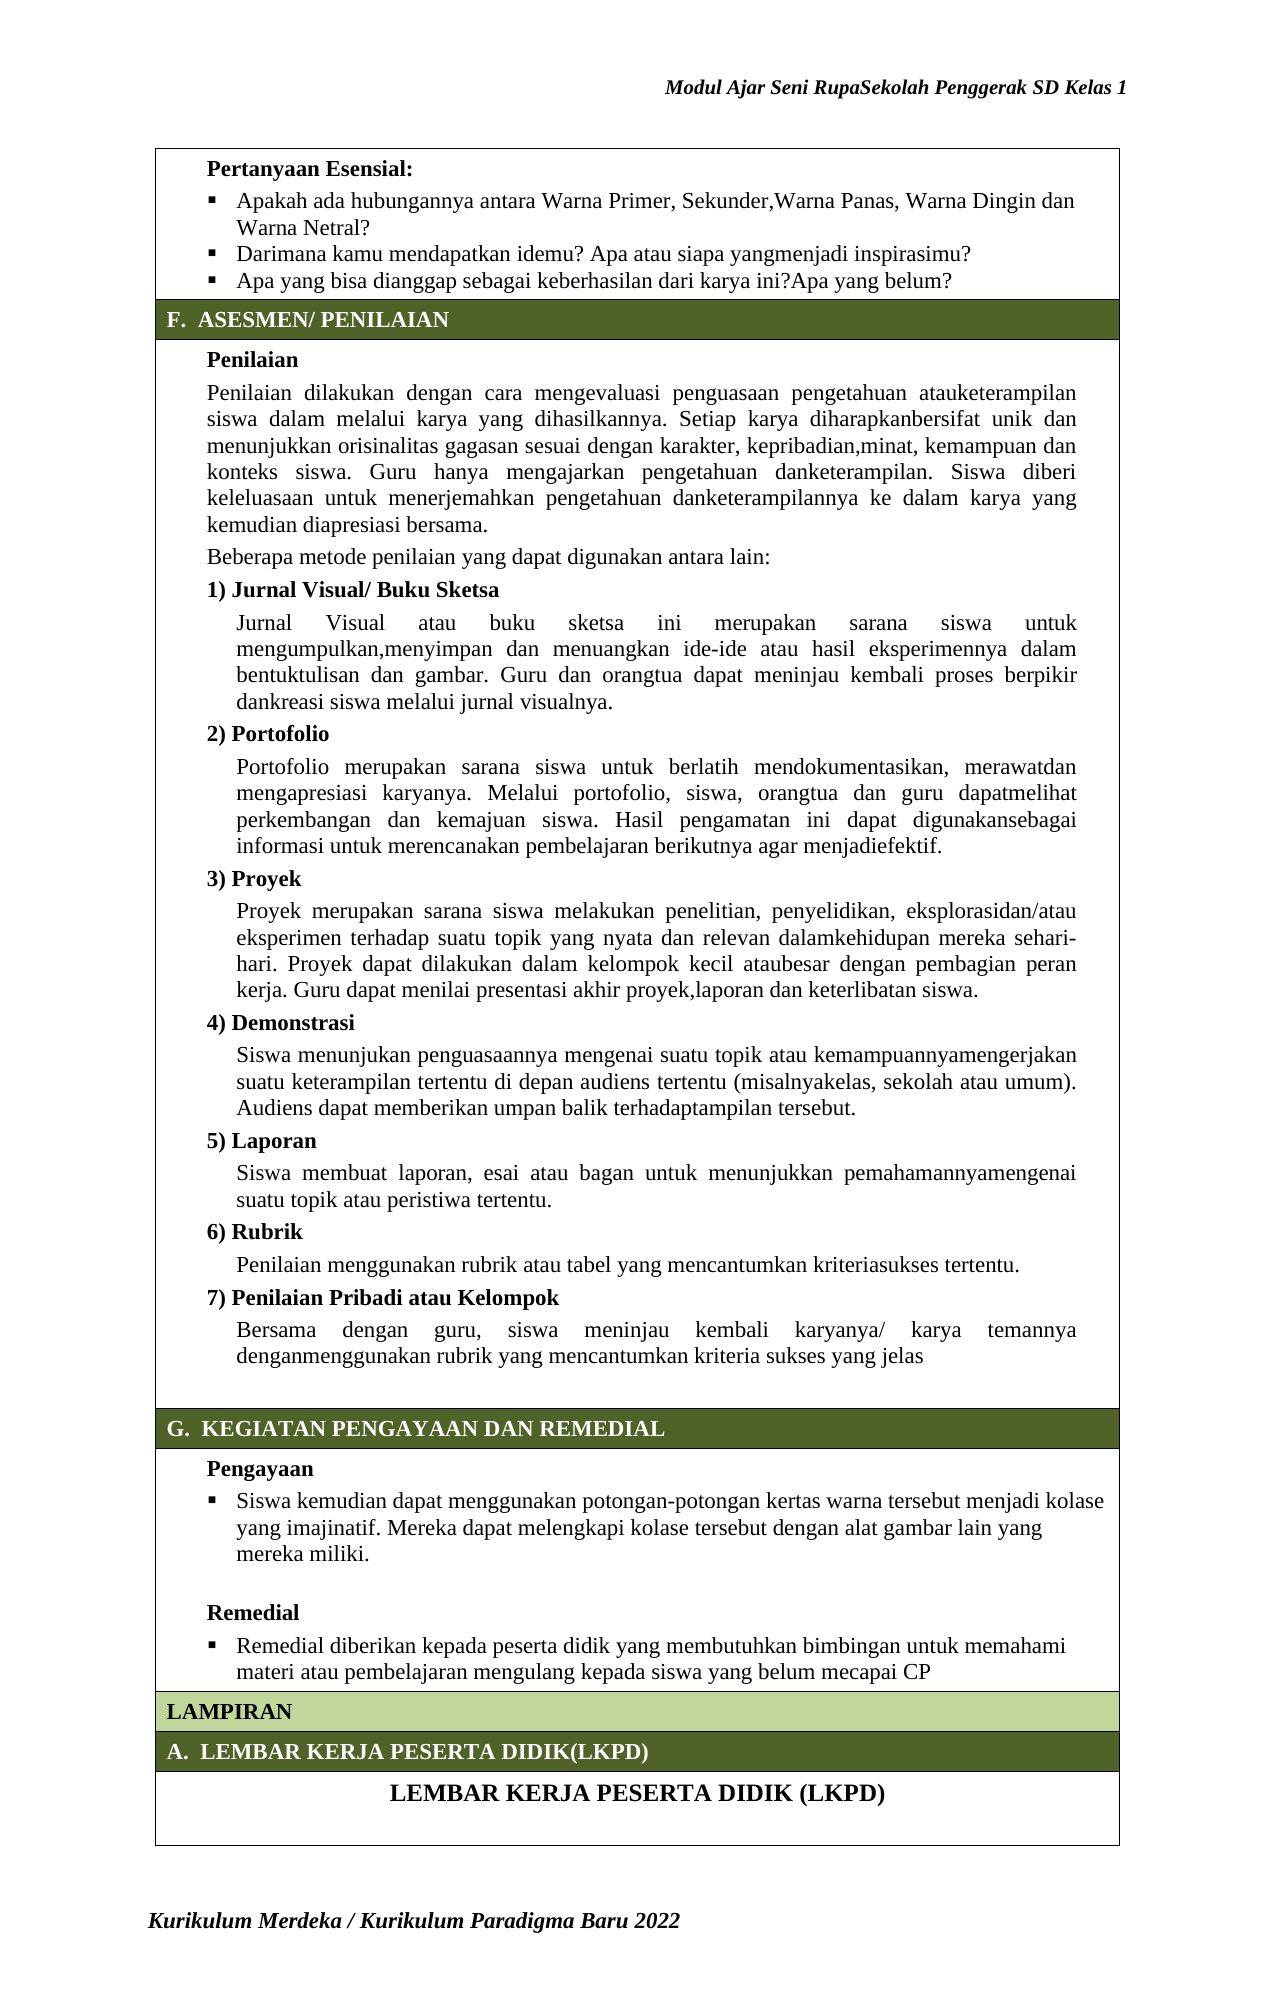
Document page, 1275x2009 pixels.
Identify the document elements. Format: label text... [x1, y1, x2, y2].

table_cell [156, 149, 1119, 299]
table_cell Penilaian Penilaian dilakukan dengan cara mengevaluasi penguasaan pengetahuan atauketerampilan siswa dalam melalui karya yang dihasilkannya. Setiap karya diharapkanbersifat unik dan menunjukkan orisinalitas gagasan sesuai dengan karakter, kepribadian,minat, kemampuan dan konteks siswa. Guru hanya mengajarkan pengetahuan danketerampilan. Siswa diberi keleluasaan untuk menerjemahkan pengetahuan danketerampilannya ke dalam karya yang kemudian diapresiasi bersama. Beberapa metode penilaian yang dapat digunakan antara lain: 1) Jurnal Visual/ Buku Sketsa Jurnal Visual atau buku sketsa ini merupakan sarana siswa untuk mengumpulkan,menyimpan dan menuangkan ide-ide atau hasil eksperimennya dalam bentuktulisan dan gambar. Guru dan orangtua dapat meninjau kembali proses berpikir dankreasi siswa melalui jurnal visualnya. 2) Portofolio Portofolio merupakan sarana siswa untuk berlatih mendokumentasikan, merawatdan mengapresiasi karyanya. Melalui portofolio, siswa, orangtua dan guru dapatmelihat perkembangan dan kemajuan siswa. Hasil pengamatan ini dapat digunakansebagai informasi untuk merencanakan pembelajaran berikutnya agar menjadiefektif. 3) Proyek Proyek merupakan sarana siswa melakukan penelitian, penyelidikan, eksplorasidan/atau eksperimen terhadap suatu topik yang nyata dan relevan dalamkehidupan mereka sehari-hari. Proyek dapat dilakukan dalam kelompok kecil ataubesar dengan pembagian peran kerja. Guru dapat menilai presentasi akhir proyek,laporan dan keterlibatan siswa. 4) Demonstrasi Siswa menunjukan penguasaannya mengenai suatu topik atau kemampuannyamengerjakan suatu keterampilan tertentu di depan audiens tertentu (misalnyakelas, sekolah atau umum). Audiens dapat memberikan umpan balik terhadaptampilan tersebut. 5) Laporan Siswa membuat laporan, esai atau bagan untuk menunjukkan pemahamannyamengenai suatu topik atau peristiwa tertentu. 6) Rubrik Penilaian menggunakan rubrik atau tabel yang mencantumkan kriteriasukses tertentu. 7) Penilaian Pribadi atau Kelompok Bersama dengan guru, siswa meninjau kembali karyanya/ karya temannya denganmenggunakan rubrik yang mencantumkan kriteria sukses yang jelas [156, 340, 1119, 1408]
table_cell G. KEGIATAN PENGAYAAN DAN REMEDIAL [156, 1409, 1119, 1448]
table_cell A. LEMBAR KERJA PESERTA DIDIK(LKPD) [156, 1732, 1119, 1771]
table_cell Pengayaan Siswa kemudian dapat menggunakan potongan-potongan kertas warna tersebut menjadi kolase yang imajinatif. Mereka dapat melengkapi kolase tersebut dengan alat gambar lain yang mereka miliki. Remedial Remedial diberikan kepada peserta didik yang membutuhkan bimbingan untuk memahami materi atau pembelajaran mengulang kepada siswa yang belum mecapai CP [156, 1449, 1119, 1691]
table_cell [156, 1772, 1119, 1845]
table_cell F. ASESMEN/ PENILAIAN [156, 300, 1119, 339]
table_cell LAMPIRAN [156, 1692, 1119, 1731]
